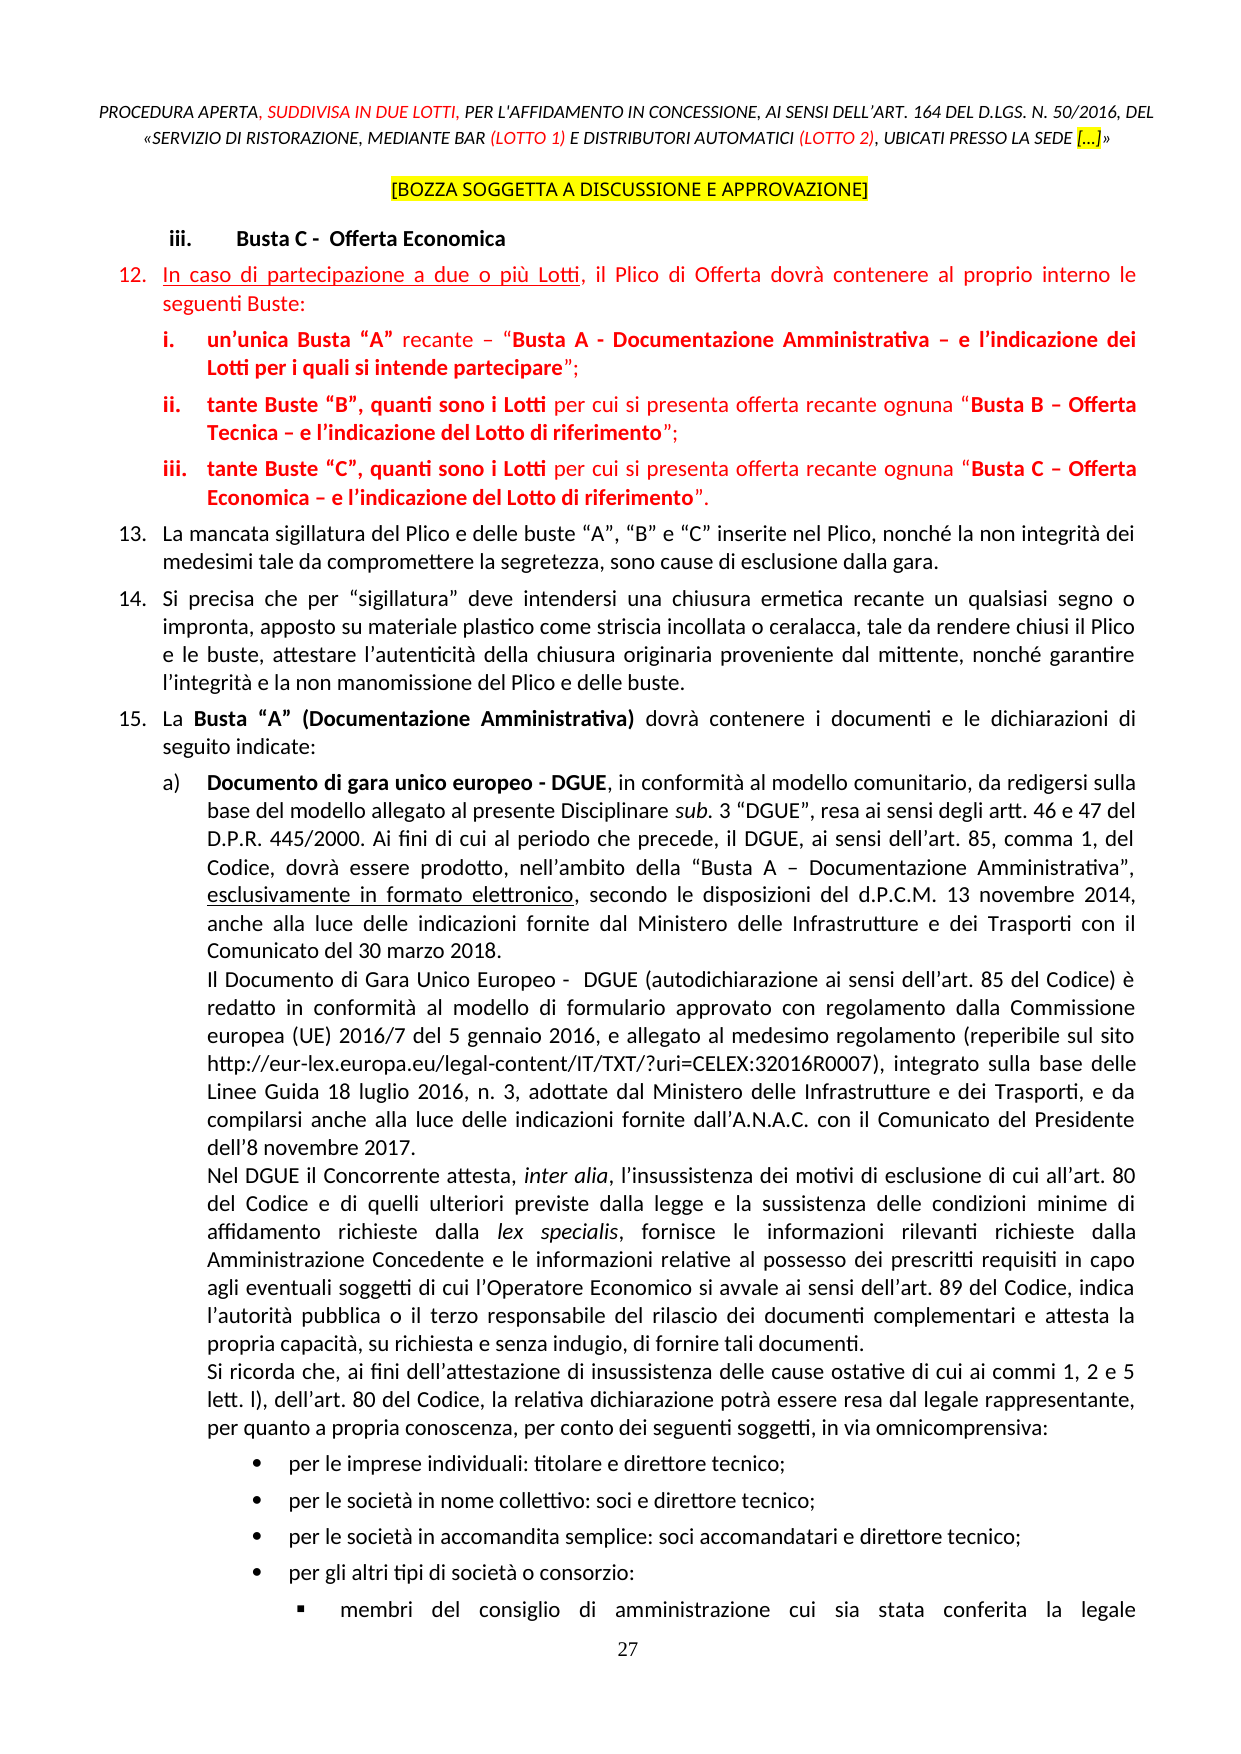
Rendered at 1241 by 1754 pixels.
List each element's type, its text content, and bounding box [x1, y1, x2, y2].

text Il Documento di Gara Unico Europeo - DGUE (autodichiarazione ai sensi dell’art. 85 del Codice) è redatto in conformità al modello di formulario approvato con regolamento dalla Commissione europea (UE) 2016/7 del 5 gennaio 2016, e allegato al medesimo regolamento (reperibile sul sito http://eur-lex.europa.eu/legal-content/IT/TXT/?uri=CELEX:32016R0007), integrato sulla base delle Linee Guida 18 luglio 2016, n. 3, adottate dal Ministero delle Infrastrutture e dei Trasporti, e da compilarsi anche alla luce delle indicazioni fornite dall’A.N.A.C. con il Comunicato del Presidente dell’8 novembre 2017. [162, 965, 1137, 1161]
list Si precisa che per “sigillatura” deve intendersi una chiusura ermetica recante un qualsiasi segno o impronta, apposto su materiale plastico come striscia incollata o ceralacca, tale da rendere chiusi il Plico e le buste, attestare l’autenticità della chiusura originaria proveniente dal mittente, nonché garantire l’integrità e la non manomissione del Plico e delle buste. [118, 584, 1137, 696]
list per gli altri tipi di società o consorzio: [253, 1558, 1137, 1586]
list Busta C - Offerta Economica [192, 224, 1137, 252]
text Nel DGUE il Concorrente attesta, inter alia, l’insussistenza dei motivi di esclusione di cui all’art. 80 del Codice e di quelli ulteriori previste dalla legge e la sussistenza delle condizioni minime di affidamento richieste dalla lex specialis, fornisce le informazioni rilevanti richieste dalla Amministrazione Concedente e le informazioni relative al possesso dei prescritti requisiti in capo agli eventuali soggetti di cui l’Operatore Economico si avvale ai sensi dell’art. 89 del Codice, indica l’autorità pubblica o il terzo responsabile del rilascio dei documenti complementari e attesta la propria capacità, su richiesta e senza indugio, di fornire tali documenti. [162, 1161, 1137, 1357]
list tante Buste “C”, quanti sono i Lotti per cui si presenta offerta recante ognuna “Busta C – Offerta Economica – e l’indicazione del Lotto di riferimento”. [162, 454, 1137, 511]
list per le società in nome collettivo: soci e direttore tecnico; [253, 1486, 1137, 1514]
list per le società in accomandita semplice: soci accomandatari e direttore tecnico; [253, 1522, 1137, 1550]
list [295, 1595, 1137, 1623]
list La mancata sigillatura del Plico e delle buste “A”, “B” e “C” inserite nel Plico, nonché la non integrità dei medesimi tale da compromettere la segretezza, sono cause di esclusione dalla gara. [118, 519, 1137, 575]
list In caso di partecipazione a due o più Lotti, il Plico di Offerta dovrà contenere al proprio interno le seguenti Buste: [118, 261, 1137, 317]
list Documento di gara unico europeo - DGUE, in conformità al modello comunitario, da redigersi sulla base del modello allegato al presente Disciplinare sub. 3 “DGUE”, resa ai sensi degli artt. 46 e 47 del D.P.R. 445/2000. Ai fini di cui al periodo che precede, il DGUE, ai sensi dell’art. 85, comma 1, del Codice, dovrà essere prodotto, nell’ambito della “Busta A – Documentazione Amministrativa”, esclusivamente in formato elettronico, secondo le disposizioni del d.P.C.M. 13 novembre 2014, anche alla luce delle indicazioni fornite dal Ministero delle Infrastrutture e dei Trasporti con il Comunicato del 30 marzo 2018. [162, 768, 1137, 965]
list La Busta “A” (Documentazione Amministrativa) dovrà contenere i documenti e le dichiarazioni di seguito indicate: [118, 704, 1137, 760]
list un’unica Busta “A” recante – “Busta A - Documentazione Amministrativa – e l’indicazione dei Lotti per i quali si intende partecipare”; [162, 325, 1137, 381]
text Si ricorda che, ai fini dell’attestazione di insussistenza delle cause ostative di cui ai commi 1, 2 e 5 lett. l), dell’art. 80 del Codice, la relativa dichiarazione potrà essere resa dal legale rappresentante, per quanto a propria conoscenza, per conto dei seguenti soggetti, in via omnicomprensiva: [162, 1357, 1137, 1441]
list per le imprese individuali: titolare e direttore tecnico; [253, 1449, 1137, 1477]
list tante Buste “B”, quanti sono i Lotti per cui si presenta offerta recante ognuna “Busta B – Offerta Tecnica – e l’indicazione del Lotto di riferimento”; [162, 390, 1137, 446]
